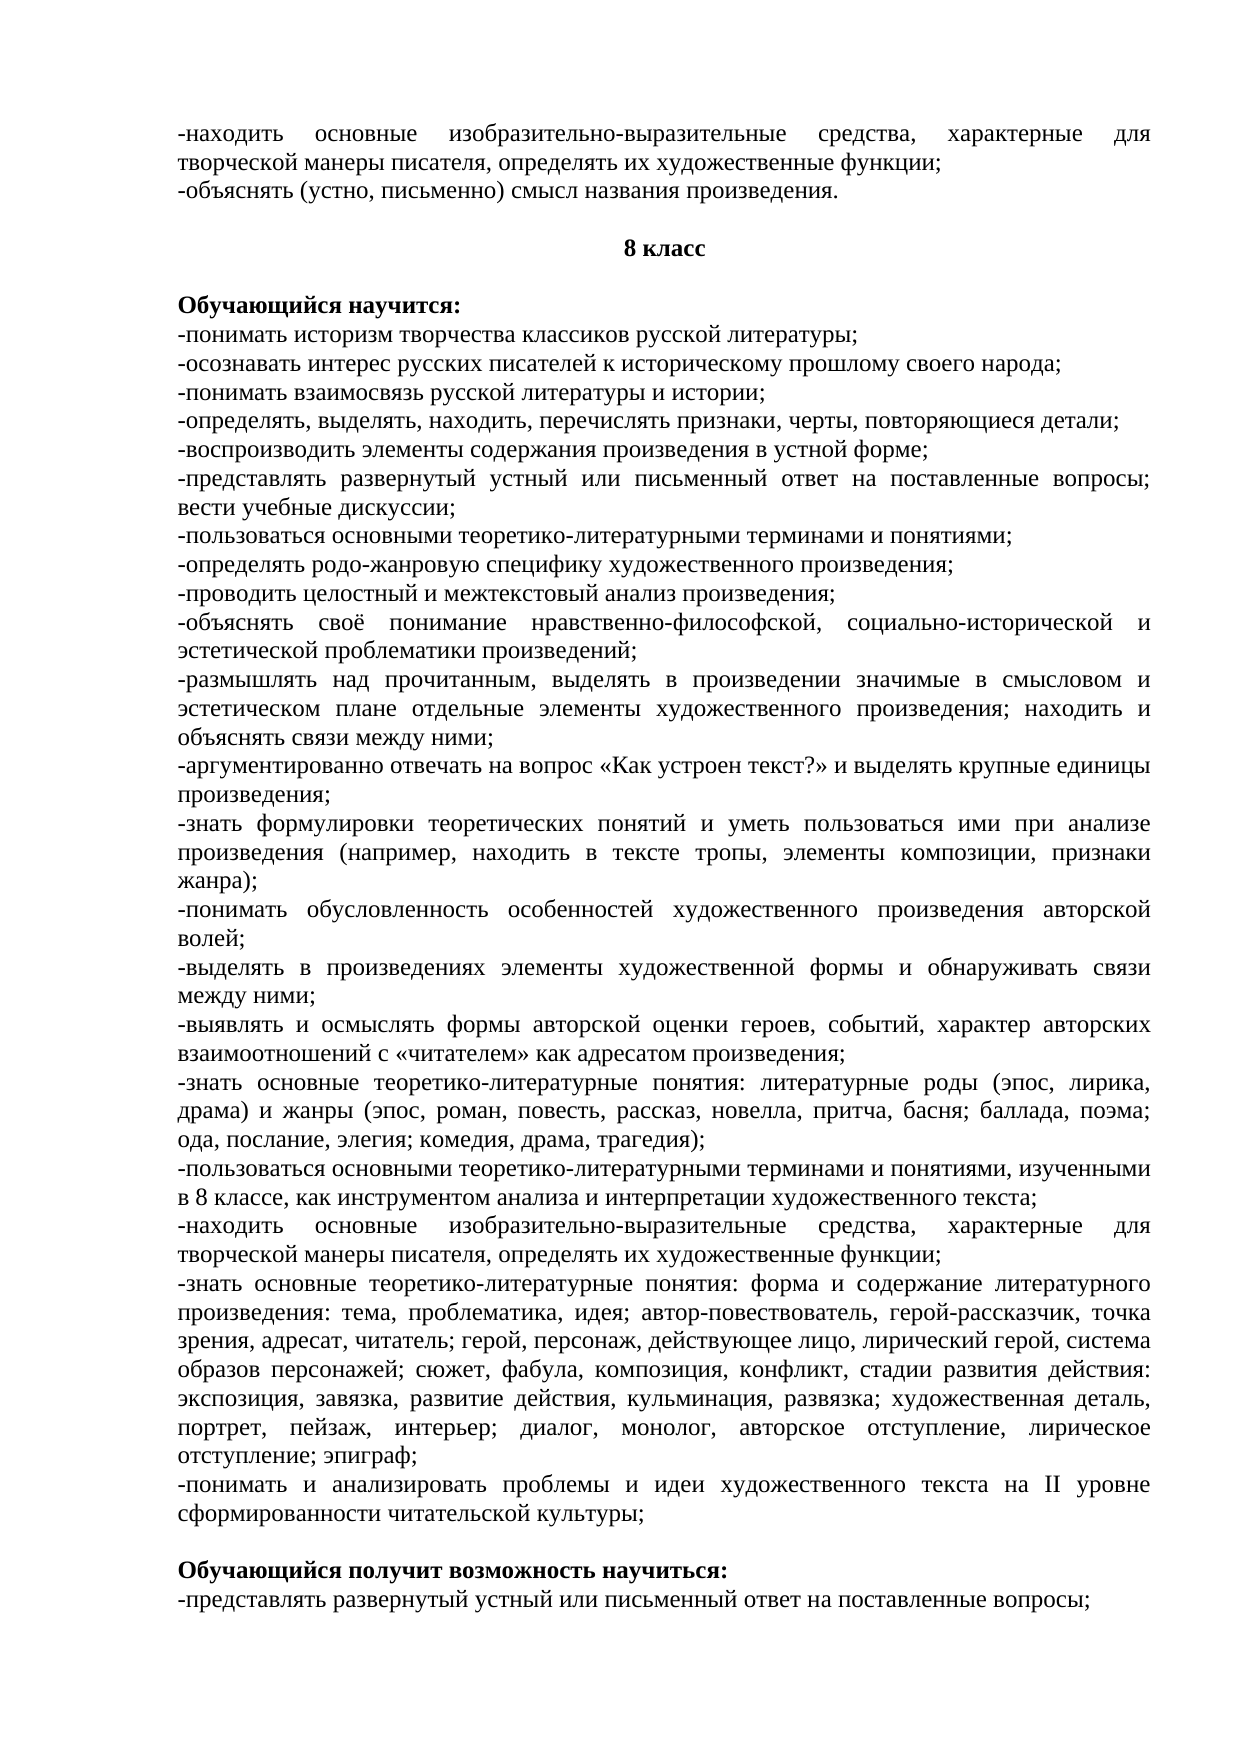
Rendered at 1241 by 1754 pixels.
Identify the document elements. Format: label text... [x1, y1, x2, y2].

text -понимать историзм творчества классиков русской литературы; [177, 319, 1152, 348]
text -представлять развернутый устный или письменный ответ на поставленные вопросы; [177, 1584, 1152, 1613]
text -понимать и анализировать проблемы и идеи художественного текста на II уровне сформированности читательской культуры; [177, 1469, 1152, 1527]
text -пользоваться основными теоретико-литературными терминами и понятиями, изученными в 8 классе, как инструментом анализа и интерпретации художественного текста; [177, 1153, 1152, 1211]
text -понимать взаимосвязь русской литературы и истории; [177, 377, 1152, 406]
text -определять родо-жанровую специфику художественного произведения; [177, 549, 1152, 578]
text -представлять развернутый устный или письменный ответ на поставленные вопросы; вести учебные дискуссии; [177, 463, 1152, 521]
text -размышлять над прочитанным, выделять в произведении значимые в смысловом и эстетическом плане отдельные элементы художественного произведения; находить и объяснять связи между ними; [177, 664, 1152, 751]
text -знать основные теоретико-литературные понятия: литературные роды (эпос, лирика, драма) и жанры (эпос, роман, повесть, рассказ, новелла, притча, басня; баллада, поэма; ода, послание, элегия; комедия, драма, трагедия); [177, 1067, 1152, 1153]
text -пользоваться основными теоретико-литературными терминами и понятиями; [177, 521, 1152, 549]
text -осознавать интерес русских писателей к историческому прошлому своего народа; [177, 348, 1152, 377]
text Обучающийся получит возможность научиться: [177, 1556, 1152, 1584]
text -выявлять и осмыслять формы авторской оценки героев, событий, характер авторских взаимоотношений с «читателем» как адресатом произведения; [177, 1009, 1152, 1067]
text -выделять в произведениях элементы художественной формы и обнаруживать связи между ними; [177, 952, 1152, 1009]
text Обучающийся научится: [177, 291, 1152, 319]
text -воспроизводить элементы содержания произведения в устной форме; [177, 434, 1152, 463]
text -знать формулировки теоретических понятий и уметь пользоваться ими при анализе произведения (например, находить в тексте тропы, элементы композиции, признаки жанра); [177, 808, 1152, 894]
text -знать основные теоретико-литературные понятия: форма и содержание литературного произведения: тема, проблематика, идея; автор-повествователь, герой-рассказчик, точка зрения, адресат, читатель; герой, персонаж, действующее лицо, лирический герой, система образов персонажей; сюжет, фабула, композиция, конфликт, стадии развития действия: экспозиция, завязка, развитие действия, кульминация, развязка; художественная деталь, портрет, пейзаж, интерьер; диалог, монолог, авторское отступление, лирическое отступление; эпиграф; [177, 1268, 1152, 1469]
text -аргументированно отвечать на вопрос «Как устроен текст?» и выделять крупные единицы произведения; [177, 751, 1152, 808]
text 8 класс [177, 233, 1152, 262]
text -понимать обусловленность особенностей художественного произведения авторской волей; [177, 894, 1152, 952]
text -находить основные изобразительно-выразительные средства, характерные для творческой манеры писателя, определять их художественные функции; [177, 118, 1152, 176]
text -определять, выделять, находить, перечислять признаки, черты, повторяющиеся детали; [177, 406, 1152, 434]
text -проводить целостный и межтекстовый анализ произведения; [177, 578, 1152, 607]
text -находить основные изобразительно-выразительные средства, характерные для творческой манеры писателя, определять их художественные функции; [177, 1211, 1152, 1268]
text -объяснять (устно, письменно) смысл названия произведения. [177, 176, 1152, 204]
text -объяснять своё понимание нравственно-философской, социально-исторической и эстетической проблематики произведений; [177, 607, 1152, 664]
